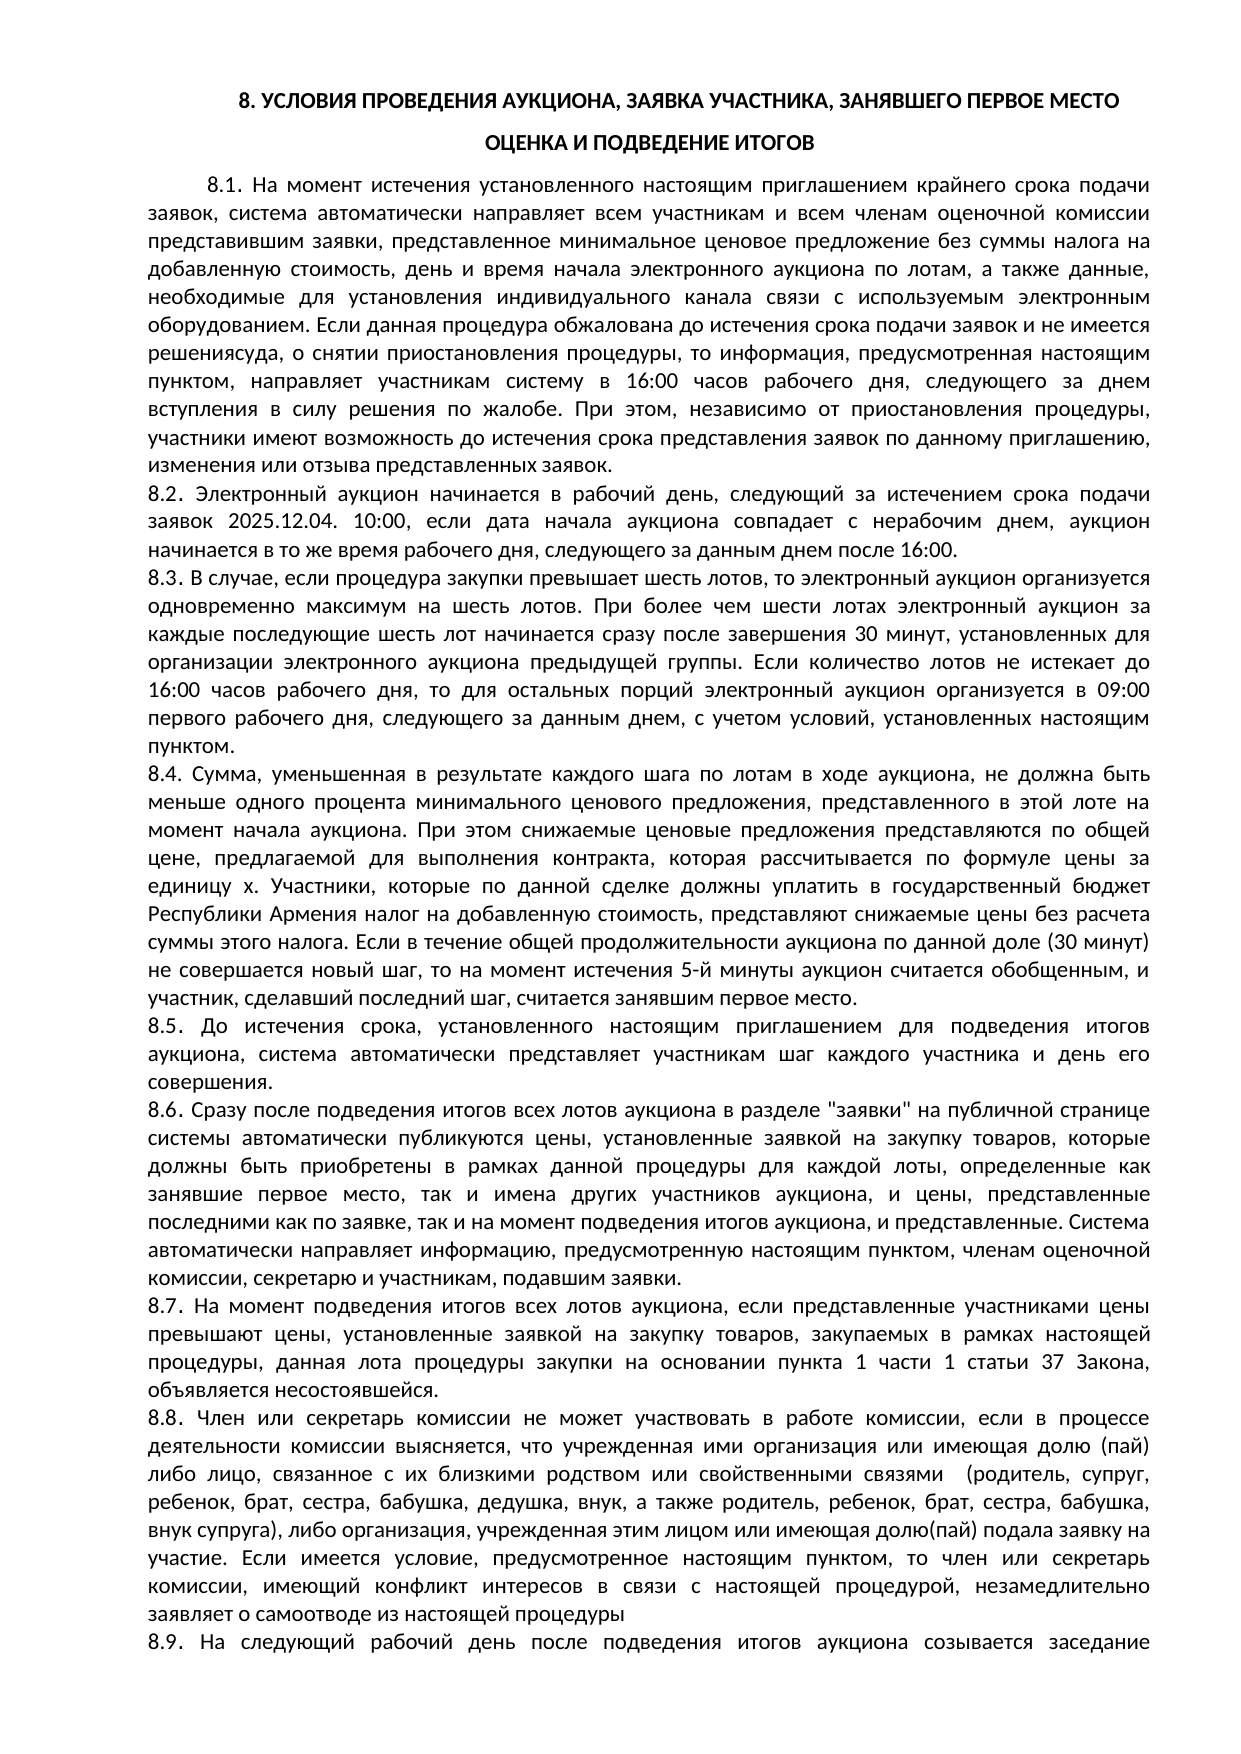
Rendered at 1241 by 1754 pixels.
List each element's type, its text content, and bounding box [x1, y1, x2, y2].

text 8.5․ До истечения срока, установленного настоящим приглашением для подведения итогов аукциона, система автоматически представляет участникам шаг каждого участника и день его совершения. [148, 1011, 1152, 1095]
text 8.3․ В случае, если процедура закупки превышает шесть лотов, то электронный аукцион организуется одновременно максимум на шесть лотов. При более чем шести лотах электронный аукцион за каждые последующие шесть лот начинается сразу после завершения 30 минут, установленных для организации электронного аукциона предыдущей группы. Если количество лотов не истекает до 16:00 часов рабочего дня, то для остальных порций электронный аукцион организуется в 09:00 первого рабочего дня, следующего за данным днем, с учетом условий, установленных настоящим пунктом. [148, 563, 1152, 759]
text 8.6․ Сразу после подведения итогов всех лотов аукциона в разделе "заявки" на публичной странице системы автоматически публикуются цены, установленные заявкой на закупку товаров, которые должны быть приобретены в рамках данной процедуры для каждой лоты, определенные как занявшие первое место, так и имена других участников аукциона, и цены, представленные последними как по заявке, так и на момент подведения итогов аукциона, и представленные. Система автоматически направляет информацию, предусмотренную настоящим пунктом, членам оценочной комиссии, секретарю и участникам, подавшим заявки. [148, 1095, 1152, 1291]
text 8.1․ На момент истечения установленного настоящим приглашением крайнего срока подачи заявок, система автоматически направляет всем участникам и всем членам оценочной комиссии представившим заявки, представленное минимальное ценовое предложение без суммы налога на добавленную стоимость, день и время начала электронного аукциона по лотам, а также данные, необходимые для установления индивидуального канала связи с используемым электронным оборудованием. Если данная процедура обжалована до истечения срока подачи заявок и не имеется решениясуда, о снятии приостановления процедуры, то информация, предусмотренная настоящим пунктом, направляет участникам систему в 16:00 часов рабочего дня, следующего за днем вступления в силу решения по жалобе. При этом, независимо от приостановления процедуры, участники имеют возможность до истечения срока представления заявок по данному приглашению, изменения или отзыва представленных заявок. [148, 170, 1152, 479]
text 8. УСЛОВИЯ ПРОВЕДЕНИЯ АУКЦИОНА, ЗАЯВКА УЧАСТНИКА, ЗАНЯВШЕГО ПЕРВОЕ МЕСТО ОЦЕНКА И ПОДВЕДЕНИЕ ИТОГОВ [148, 86, 1152, 156]
text 8.2․ Электронный аукцион начинается в рабочий день, следующий за истечением срока подачи заявок 2025.12.04. 10:00 , если дата начала аукциона совпадает с нерабочим днем, аукцион начинается в то же время рабочего дня, следующего за данным днем после 16:00. [148, 479, 1152, 563]
text 8.4. Сумма, уменьшенная в результате каждого шага по лотам в ходе аукциона, не должна быть меньше одного процента минимального ценового предложения, представленного в этой лоте на момент начала аукциона. При этом снижаемые ценовые предложения представляются по общей цене, предлагаемой для выполнения контракта, которая рассчитывается по формуле цены за единицу x. Участники, которые по данной сделке должны уплатить в государственный бюджет Республики Армения налог на добавленную стоимость, представляют снижаемые цены без расчета суммы этого налога. Если в течение общей продолжительности аукциона по данной доле (30 минут) не совершается новый шаг, то на момент истечения 5-й минуты аукцион считается обобщенным, и участник, сделавший последний шаг, считается занявшим первое место. [148, 759, 1152, 1011]
text 8.8․ Член или секретарь комиссии не может участвовать в работе комиссии, если в процессе деятельности комиссии выясняется, что учрежденная ими организация или имеющая долю (пай) либо лицо, связанное с их близкими родством или свойственными связями (родитель, супруг, ребенок, брат, сестра, бабушка, дедушка, внук, а также родитель, ребенок, брат, сестра, бабушка, внук супруга), либо организация, учрежденная этим лицом или имеющая долю(пай) подала заявку на участие. Если имеется условие, предусмотренное настоящим пунктом, то член или секретарь комиссии, имеющий конфликт интересов в связи с настоящей процедурой, незамедлительно заявляет о самоотводе из настоящей процедуры [148, 1403, 1152, 1627]
text 8.7․ На момент подведения итогов всех лотов аукциона, если представленные участниками цены превышают цены, установленные заявкой на закупку товаров, закупаемых в рамках настоящей процедуры, данная лота процедуры закупки на основании пункта 1 части 1 статьи 37 Закона, объявляется несостоявшейся. [148, 1291, 1152, 1403]
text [148, 1627, 1152, 1656]
